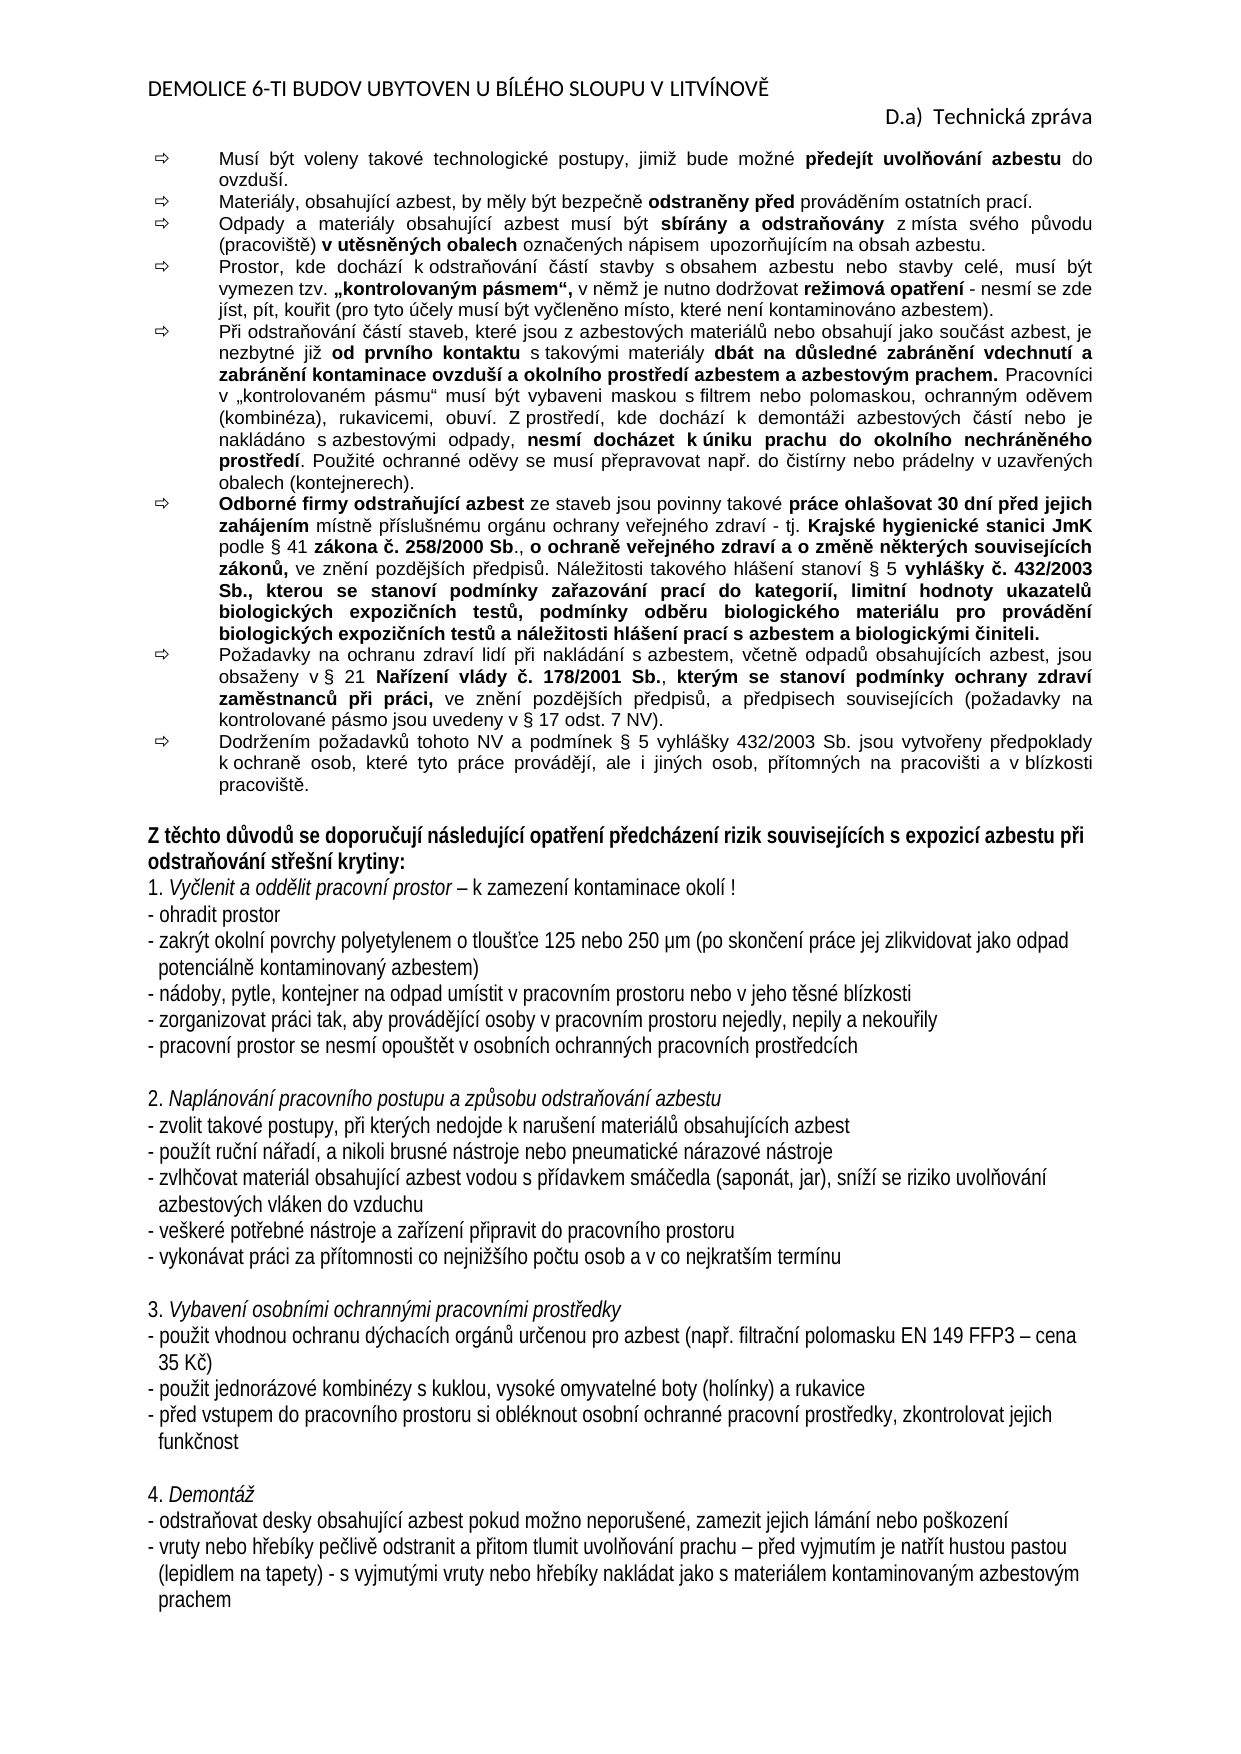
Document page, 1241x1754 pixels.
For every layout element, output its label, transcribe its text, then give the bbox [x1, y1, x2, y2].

text - použít ruční nářadí, a nikoli brusné nástroje nebo pneumatické nárazové nástroje [148, 1138, 1093, 1164]
text - ohradit prostor [148, 901, 1093, 927]
text - pracovní prostor se nesmí opouštět v osobních ochranných pracovních prostředcích [148, 1032, 1093, 1059]
text - veškeré potřebné nástroje a zařízení připravit do pracovního prostoru [148, 1217, 1093, 1243]
text - odstraňovat desky obsahující azbest pokud možno neporušené, zamezit jejich lámání nebo poškození [148, 1507, 1093, 1533]
text - zvolit takové postupy, při kterých nedojde k narušení materiálů obsahujících azbest [148, 1112, 1093, 1138]
text potenciálně kontaminovaný azbestem) [148, 953, 1093, 980]
text - nádoby, pytle, kontejner na odpad umístit v pracovním prostoru nebo v jeho těsné blízkosti [148, 980, 1093, 1006]
list Musí být voleny takové technologické postupy, jimiž bude možné předejít uvolňování azbestu do ovzduší. [153, 148, 1093, 191]
text - zakrýt okolní povrchy polyetylenem o tloušťce 125 nebo 250 μm (po skončení práce jej zlikvidovat jako odpad [148, 927, 1093, 953]
text - vruty nebo hřebíky pečlivě odstranit a přitom tlumit uvolňování prachu – před vyjmutím je natřít hustou pastou [148, 1533, 1093, 1559]
text Z těchto důvodů se doporučují následující opatření předcházení rizik souvisejících s expozicí azbestu při odstraňování střešní krytiny: [148, 822, 1093, 874]
text 2. Naplánování pracovního postupu a způsobu odstraňování azbestu [148, 1085, 1093, 1112]
text - vykonávat práci za přítomnosti co nejnižšího počtu osob a v co nejkratším termínu [148, 1243, 1093, 1270]
text - použit jednorázové kombinézy s kuklou, vysoké omyvatelné boty (holínky) a rukavice [148, 1375, 1093, 1401]
text 1. Vyčlenit a oddělit pracovní prostor – k zamezení kontaminace okolí ! [148, 874, 1093, 901]
text 3. Vybavení osobními ochrannými pracovními prostředky [148, 1296, 1093, 1322]
text funkčnost [148, 1428, 1093, 1454]
text - použit vhodnou ochranu dýchacích orgánů určenou pro azbest (např. filtrační polomasku EN 149 FFP3 – cena [148, 1322, 1093, 1349]
text (lepidlem na tapety) - s vyjmutými vruty nebo hřebíky nakládat jako s materiálem kontaminovaným azbestovým [148, 1559, 1093, 1586]
list Odpady a materiály obsahující azbest musí být sbírány a odstraňovány z místa svého původu (pracoviště) v utěsněných obalech označených nápisem upozorňujícím na obsah azbestu. [153, 212, 1093, 256]
text - zvlhčovat materiál obsahující azbest vodou s přídavkem smáčedla (saponát, jar), sníží se riziko uvolňování [148, 1164, 1093, 1191]
list Požadavky na ochranu zdraví lidí při nakládání s azbestem, včetně odpadů obsahujících azbest, jsou obsaženy v § 21 Nařízení vlády č. 178/2001 Sb., kterým se stanoví podmínky ochrany zdraví zaměstnanců při práci, ve znění pozdějších předpisů, a předpisech souvisejících (požadavky na kontrolované pásmo jsou uvedeny v § 17 odst. 7 NV). [153, 644, 1093, 731]
text - před vstupem do pracovního prostoru si obléknout osobní ochranné pracovní prostředky, zkontrolovat jejich [148, 1401, 1093, 1428]
text azbestových vláken do vzduchu [148, 1191, 1093, 1217]
list Při odstraňování částí staveb, které jsou z azbestových materiálů nebo obsahují jako součást azbest, je nezbytné již od prvního kontaktu s takovými materiály dbát na důsledné zabránění vdechnutí a zabránění kontaminace ovzduší a okolního prostředí azbestem a azbestovým prachem. Pracovníci v „kontrolovaném pásmu“ musí být vybaveni maskou s filtrem nebo polomaskou, ochranným oděvem (kombinéza), rukavicemi, obuví. Z prostředí, kde dochází k demontáži azbestových částí nebo je nakládáno s azbestovými odpady, nesmí docházet k úniku prachu do okolního nechráněného prostředí. Použité ochranné oděvy se musí přepravovat např. do čistírny nebo prádelny v uzavřených obalech (kontejnerech). [153, 321, 1093, 493]
text - zorganizovat práci tak, aby provádějící osoby v pracovním prostoru nejedly, nepily a nekouřily [148, 1006, 1093, 1032]
text 4. Demontáž [148, 1481, 1093, 1507]
list Odborné firmy odstraňující azbest ze staveb jsou povinny takové práce ohlašovat 30 dní před jejich zahájením místně příslušnému orgánu ochrany veřejného zdraví - tj. Krajské hygienické stanici JmK podle § 41 zákona č. 258/2000 Sb., o ochraně veřejného zdraví a o změně některých souvisejících zákonů, ve znění pozdějších předpisů. Náležitosti takového hlášení stanoví § 5 vyhlášky č. 432/2003 Sb., kterou se stanoví podmínky zařazování prací do kategorií, limitní hodnoty ukazatelů biologických expozičních testů, podmínky odběru biologického materiálu pro provádění biologických expozičních testů a náležitosti hlášení prací s azbestem a biologickými činiteli. [153, 493, 1093, 644]
list Materiály, obsahující azbest, by měly být bezpečně odstraněny před prováděním ostatních prací. [153, 191, 1093, 212]
text prachem [148, 1586, 1093, 1612]
list Dodržením požadavků tohoto NV a podmínek § 5 vyhlášky 432/2003 Sb. jsou vytvořeny předpoklady k ochraně osob, které tyto práce provádějí, ale i jiných osob, přítomných na pracovišti a v blízkosti pracoviště. [153, 731, 1093, 795]
list Prostor, kde dochází k odstraňování částí stavby s obsahem azbestu nebo stavby celé, musí být vymezen tzv. „kontrolovaným pásmem“, v němž je nutno dodržovat režimová opatření - nesmí se zde jíst, pít, kouřit (pro tyto účely musí být vyčleněno místo, které není kontaminováno azbestem). [153, 256, 1093, 321]
text 35 Kč) [148, 1349, 1093, 1375]
